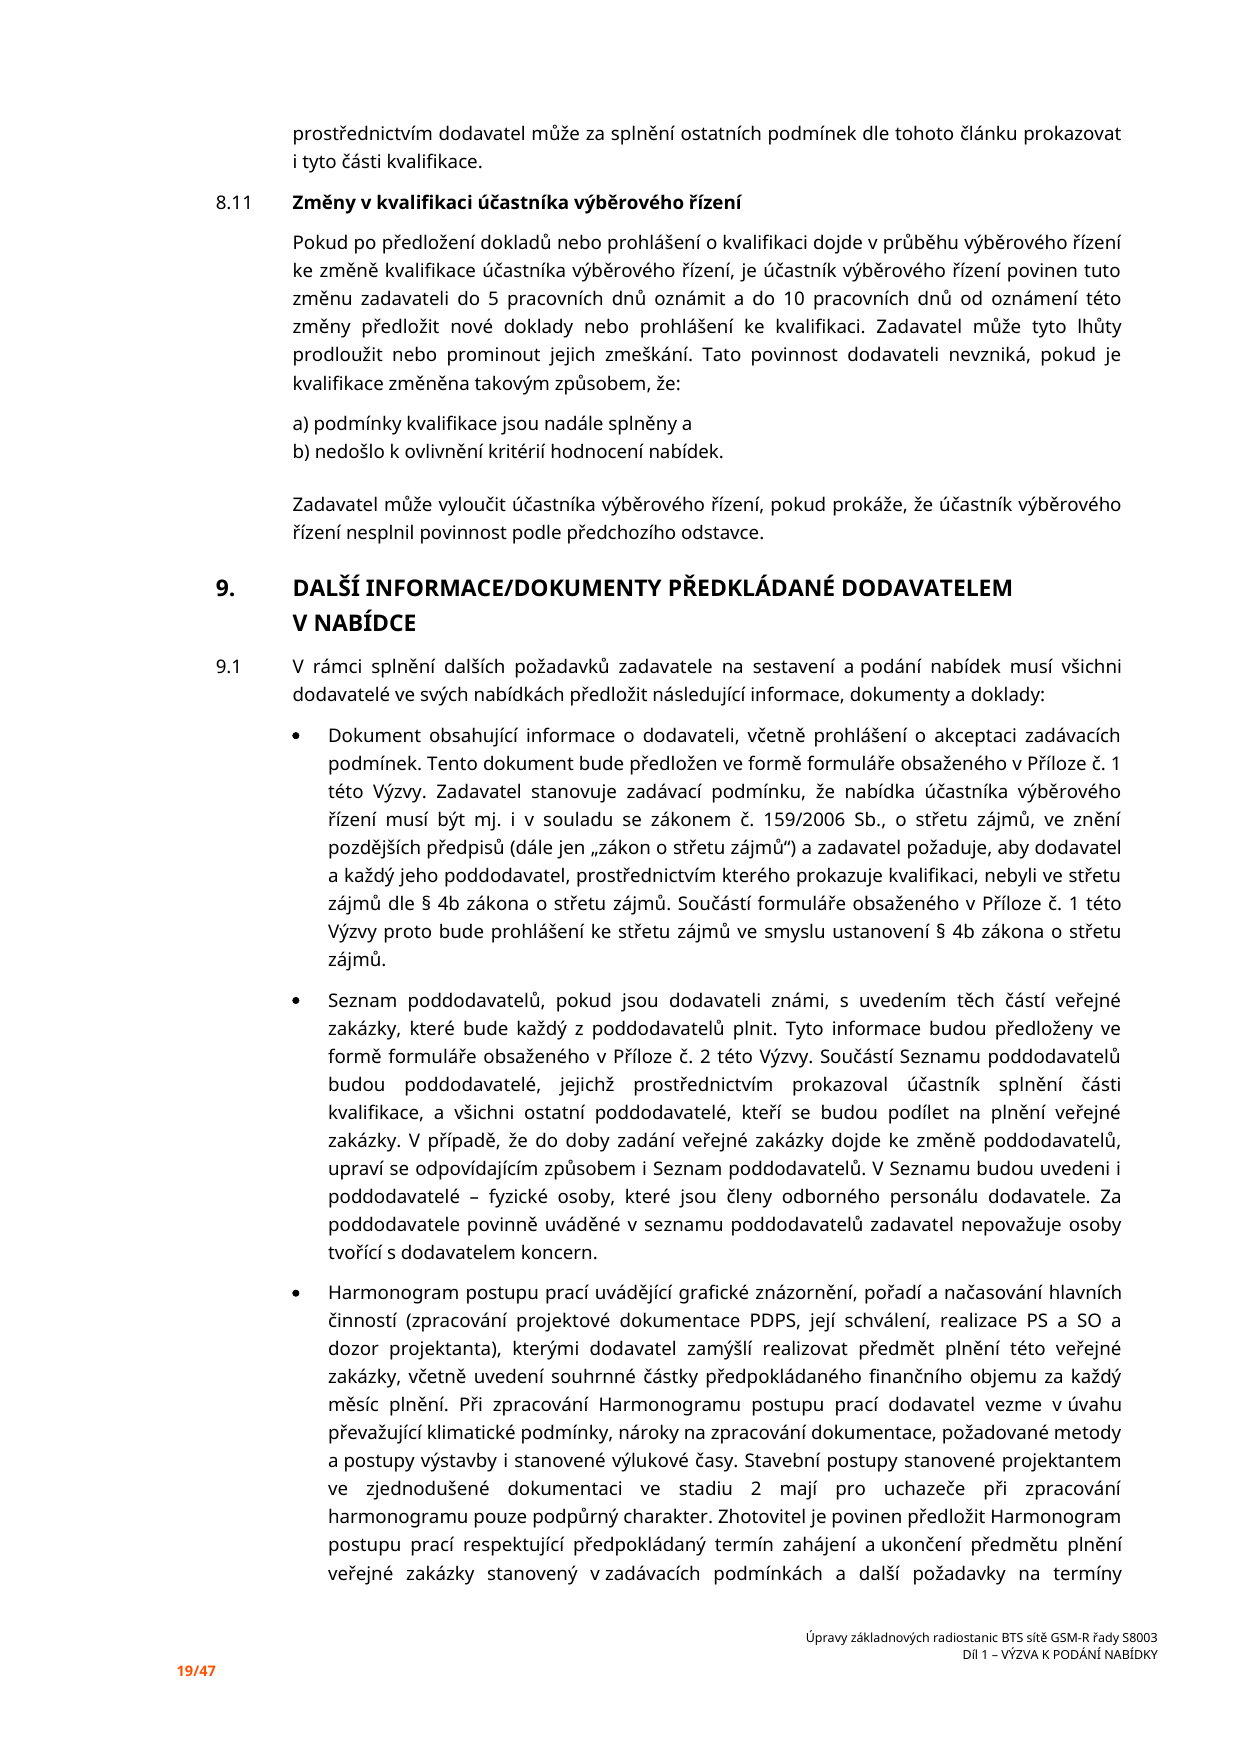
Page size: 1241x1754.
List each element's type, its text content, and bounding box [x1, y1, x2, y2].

text Dokument obsahující informace o dodavateli, včetně prohlášení o akceptaci zadávacích podmínek. Tento dokument bude předložen ve formě formuláře obsaženého v Příloze č. 1 této Výzvy. Zadavatel stanovuje zadávací podmínku, že nabídka účastníka výběrového řízení musí být mj. i v souladu se zákonem č. 159/2006 Sb., o střetu zájmů, ve znění pozdějších předpisů (dále jen „zákon o střetu zájmů“) a zadavatel požaduje, aby dodavatel a každý jeho poddodavatel, prostřednictvím kterého prokazuje kvalifikaci, nebyli ve střetu zájmů dle § 4b zákona o střetu zájmů. Součástí formuláře obsaženého v Příloze č. 1 této Výzvy proto bude prohlášení ke střetu zájmů ve smyslu ustanovení § 4b zákona o střetu zájmů. [292, 722, 1122, 972]
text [292, 121, 1122, 174]
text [292, 1279, 1122, 1585]
text DALŠÍ INFORMACE/DOKUMENTY PŘEDKLÁDANÉ DODAVATELEM V NABÍDCE [216, 572, 1122, 638]
text Zadavatel může vyloučit účastníka výběrového řízení, pokud prokáže, že účastník výběrového řízení nesplnil povinnost podle předchozího odstavce. [292, 491, 1122, 545]
text Změny v kvalifikaci účastníka výběrového řízení [216, 189, 1122, 215]
text Seznam poddodavatelů, pokud jsou dodavateli známi, s uvedením těch částí veřejné zakázky, které bude každý z poddodavatelů plnit. Tyto informace budou předloženy ve formě formuláře obsaženého v Příloze č. 2 této Výzvy. Součástí Seznamu poddodavatelů budou poddodavatelé, jejichž prostřednictvím prokazoval účastník splnění části kvalifikace, a všichni ostatní poddodavatelé, kteří se budou podílet na plnění veřejné zakázky. V případě, že do doby zadání veřejné zakázky dojde ke změně poddodavatelů, upraví se odpovídajícím způsobem i Seznam poddodavatelů. V Seznamu budou uvedeni i poddodavatelé – fyzické osoby, které jsou členy odborného personálu dodavatele. Za poddodavatele povinně uváděné v seznamu poddodavatelů zadavatel nepovažuje osoby tvořící s dodavatelem koncern. [292, 987, 1122, 1264]
text Pokud po předložení dokladů nebo prohlášení o kvalifikaci dojde v průběhu výběrového řízení ke změně kvalifikace účastníka výběrového řízení, je účastník výběrového řízení povinen tuto změnu zadavateli do 5 pracovních dnů oznámit a do 10 pracovních dnů od oznámení této změny předložit nové doklady nebo prohlášení ke kvalifikaci. Zadavatel může tyto lhůty prodloužit nebo prominout jejich zmeškání. Tato povinnost dodavateli nevzniká, pokud je kvalifikace změněna takovým způsobem, že: [292, 230, 1122, 395]
text V rámci splnění dalších požadavků zadavatele na sestavení a podání nabídek musí všichni dodavatelé ve svých nabídkách předložit následující informace, dokumenty a doklady: [216, 654, 1122, 707]
text a) podmínky kvalifikace jsou nadále splněny a [292, 410, 1122, 436]
text b) nedošlo k ovlivnění kritérií hodnocení nabídek. [292, 438, 1122, 464]
